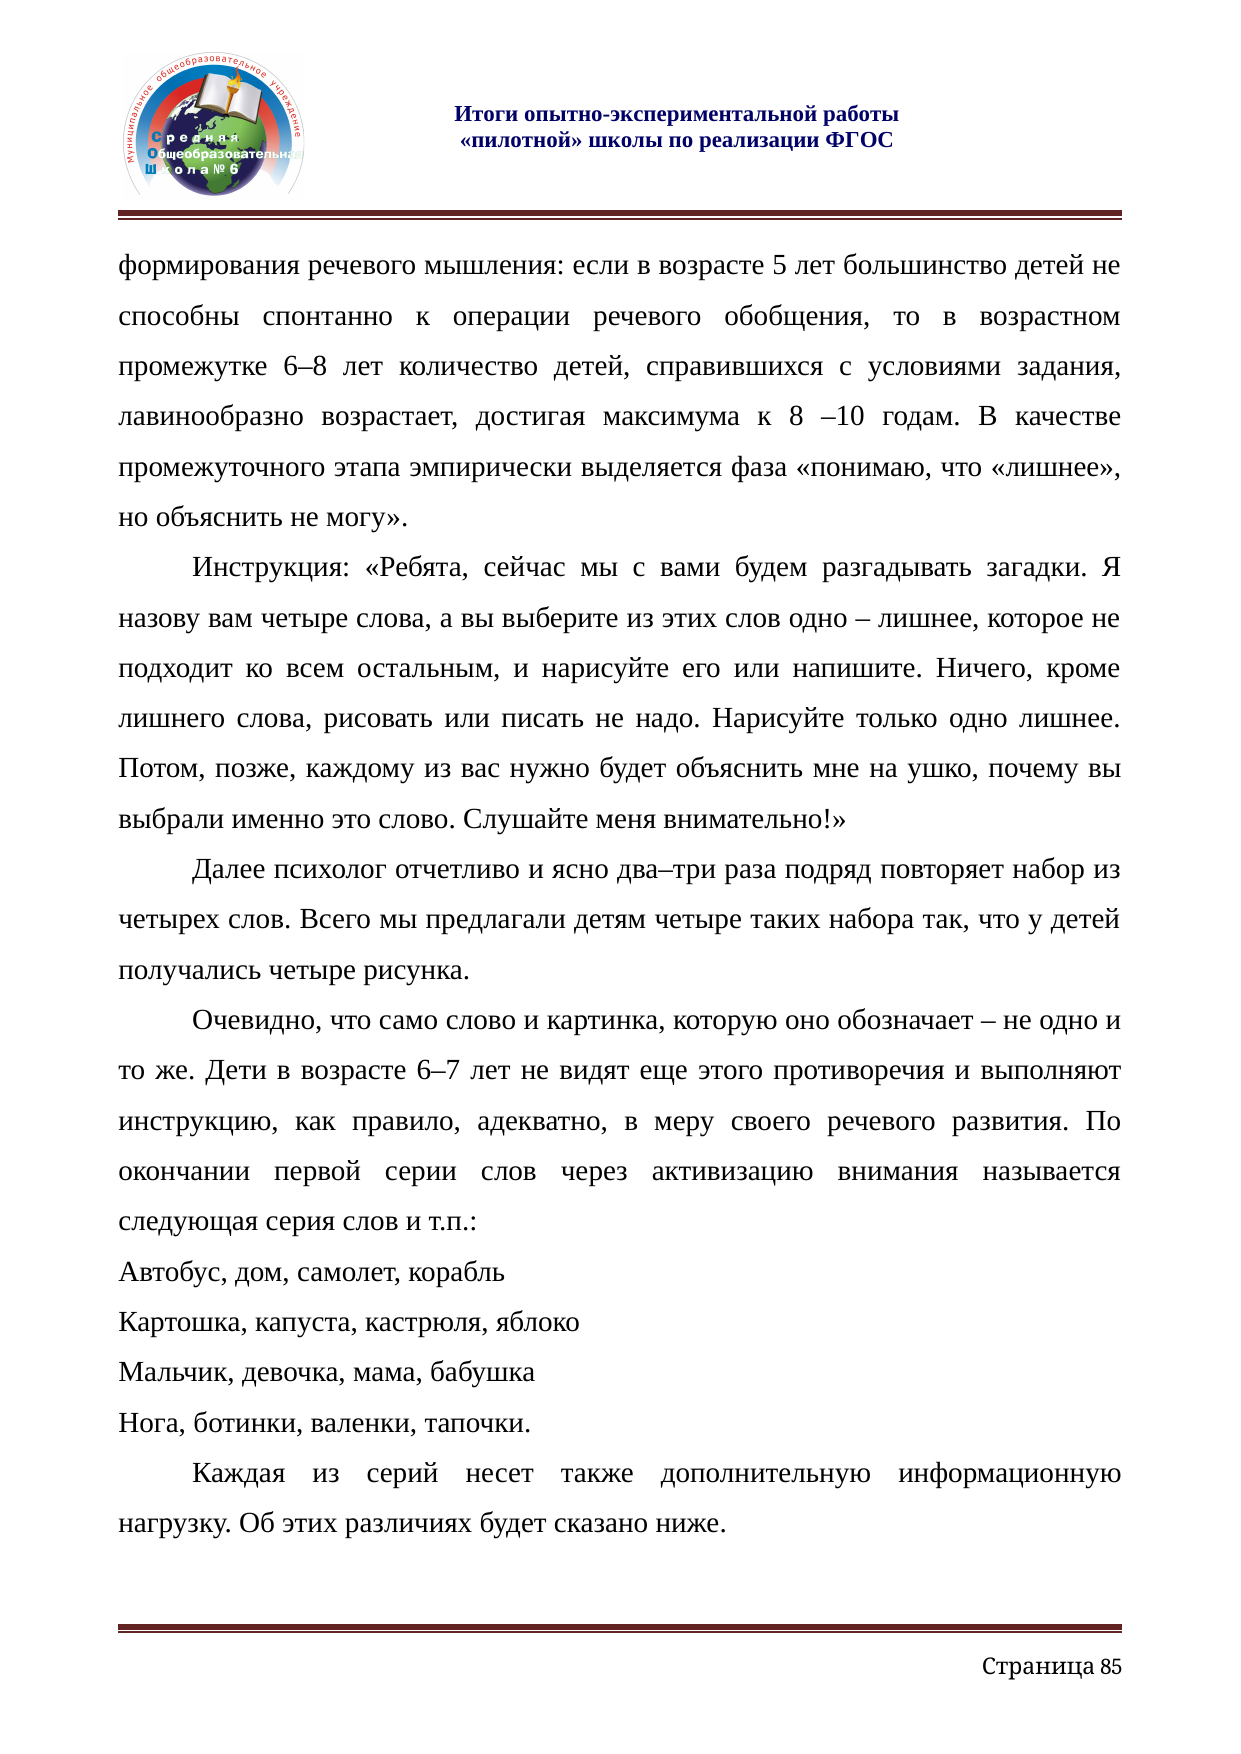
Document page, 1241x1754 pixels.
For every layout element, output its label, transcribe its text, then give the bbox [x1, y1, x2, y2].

text Инструкция: «Ребята, сейчас мы с вами будем разгадывать загадки. Я назову вам четыре слова, а вы выберите из этих слов одно – лишнее, которое не подходит ко всем остальным, и нарисуйте его или напишите. Ничего, кроме лишнего слова, рисовать или писать не надо. Нарисуйте только одно лишнее. Потом, позже, каждому из вас нужно будет объяснить мне на ушко, почему вы выбрали именно это слово. Слушайте меня внимательно!» [118, 549, 1122, 834]
text Мальчик, девочка, мама, бабушка [118, 1354, 1122, 1388]
text Автобус, дом, самолет, корабль [118, 1254, 1122, 1287]
text Очевидно, что само слово и картинка, которую оно обозначает – не одно и то же. Дети в возрасте 6–7 лет не видят еще этого противоречия и выполняют инструкцию, как правило, адекватно, в меру своего речевого развития. По окончании первой серии слов через активизацию внимания называется следующая серия слов и т.п.: [118, 1002, 1122, 1237]
text Далее психолог отчетливо и ясно два–три раза подряд повторяет набор из четырех слов. Всего мы предлагали детям четыре таких набора так, что у детей получались четыре рисунка. [118, 851, 1122, 985]
text Картошка, капуста, кастрюля, яблоко [118, 1304, 1122, 1338]
picture [123, 52, 305, 199]
text Каждая из серий несет также дополнительную информационную нагрузку. Об этих различиях будет сказано ниже. [118, 1455, 1122, 1539]
text Нога, ботинки, валенки, тапочки. [118, 1405, 1122, 1438]
